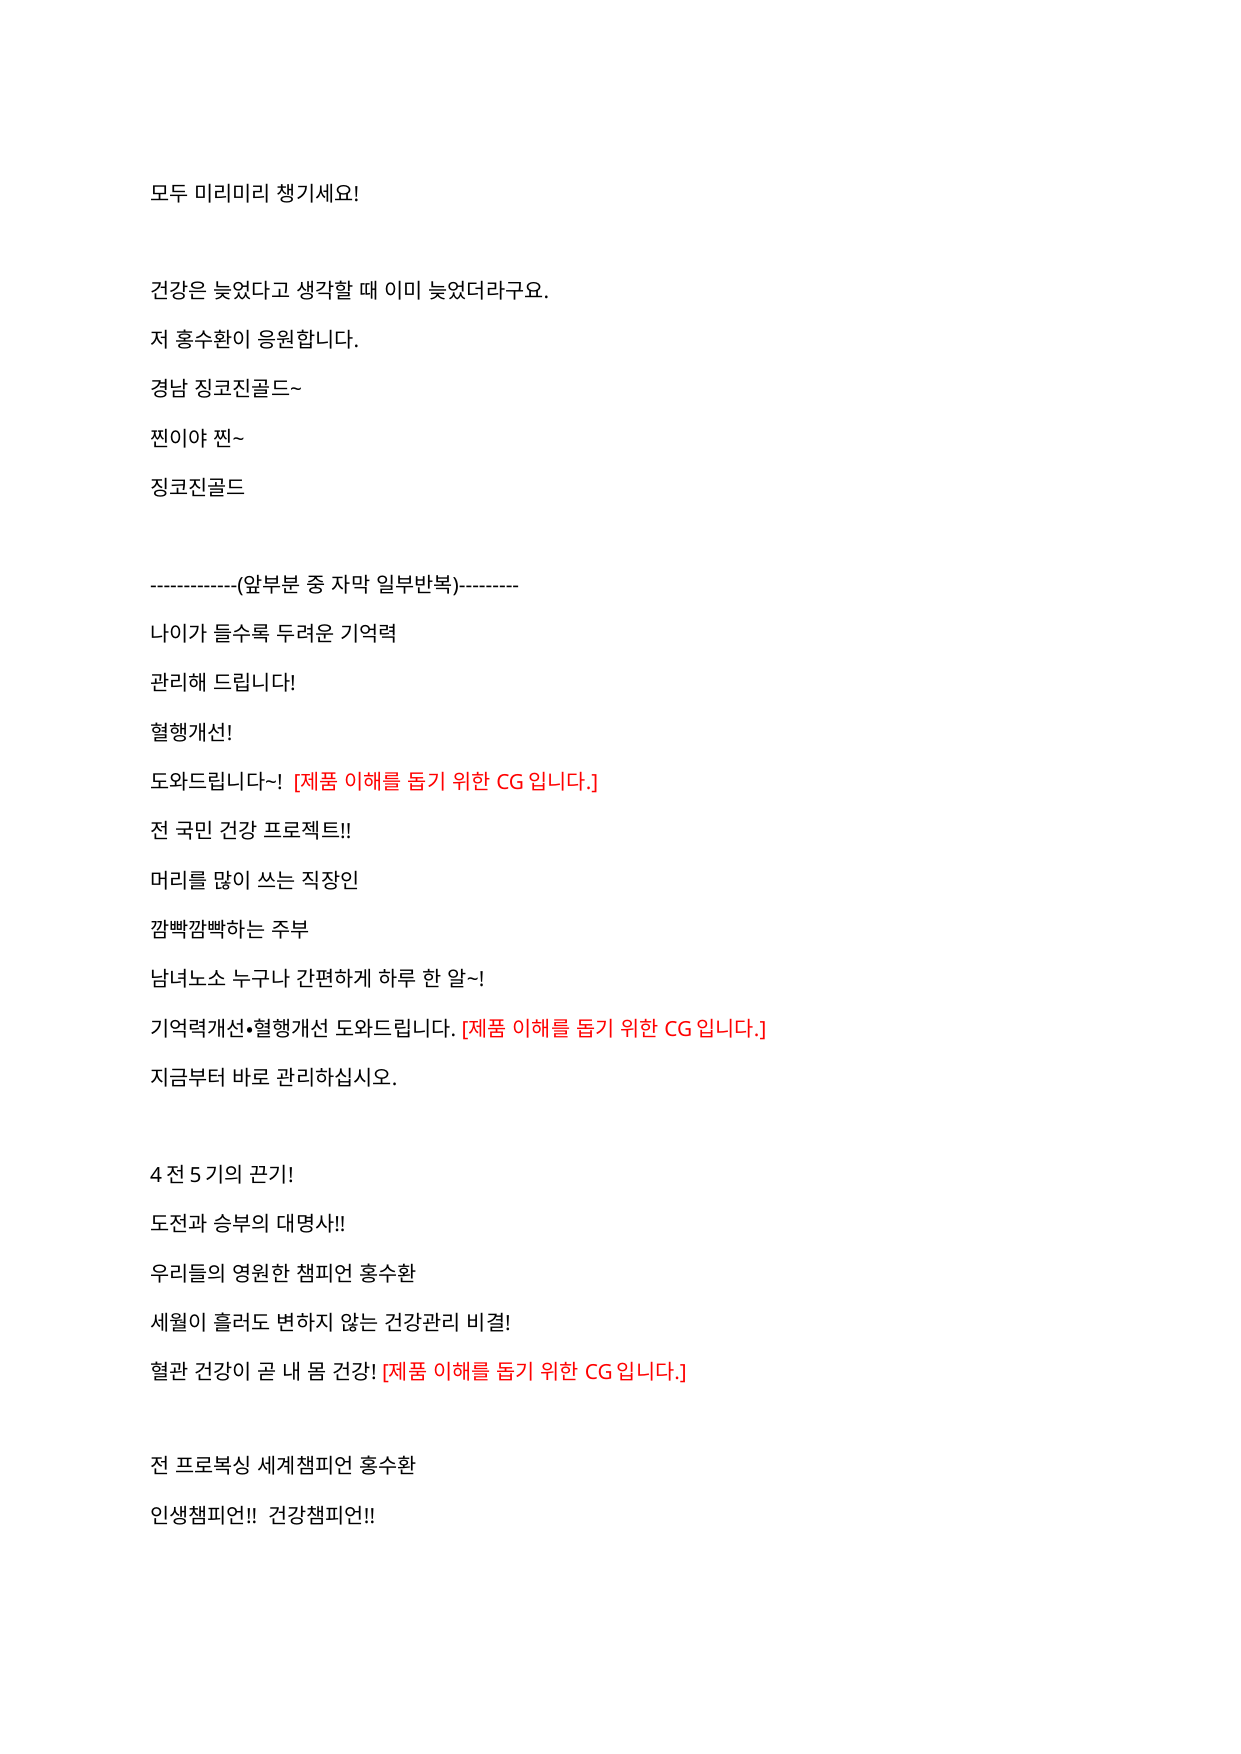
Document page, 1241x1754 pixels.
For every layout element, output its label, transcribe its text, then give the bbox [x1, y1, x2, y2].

text 저 홍수환이 응원합니다. [150, 323, 1090, 353]
text 세월이 흘러도 변하지 않는 건강관리 비결! [150, 1306, 1090, 1336]
text 기억력개선•혈행개선 도와드립니다. [제품 이해를 돕기 위한 CG입니다.] [150, 1012, 1090, 1042]
text 도전과 승부의 대명사!! [150, 1207, 1090, 1238]
text 나이가 들수록 두려운 기억력 [150, 617, 1090, 647]
text 관리해 드립니다! [150, 667, 1090, 697]
text 경남 징코진골드~ [150, 373, 1090, 403]
text 깜빡깜빡하는 주부 [150, 913, 1090, 943]
text 머리를 많이 쓰는 직장인 [150, 864, 1090, 894]
text 혈행개선! [150, 716, 1090, 746]
text 혈관 건강이 곧 내 몸 건강! [제품 이해를 돕기 위한 CG입니다.] [150, 1355, 1090, 1386]
text 우리들의 영원한 챔피언 홍수환 [150, 1257, 1090, 1287]
text 전 국민 건강 프로젝트!! [150, 815, 1090, 845]
text 지금부터 바로 관리하십시오. [150, 1061, 1090, 1092]
text 인생챔피언!! 건강챔피언!! [150, 1499, 1090, 1529]
text 4전5기의 끈기! [150, 1158, 1090, 1188]
text 찐이야 찐~ [150, 422, 1090, 452]
text 남녀노소 누구나 간편하게 하루 한 알~! [150, 963, 1090, 993]
text 모두 미리미리 챙기세요! [150, 177, 1090, 207]
text -------------(앞부분 중 자막 일부반복)--------- [150, 568, 1090, 598]
text 징코진골드 [150, 471, 1090, 502]
text 전 프로복싱 세계챔피언 홍수환 [150, 1450, 1090, 1480]
text 건강은 늦었다고 생각할 때 이미 늦었더라구요. [150, 274, 1090, 304]
text 도와드립니다~! [제품 이해를 돕기 위한 CG입니다.] [150, 765, 1090, 796]
